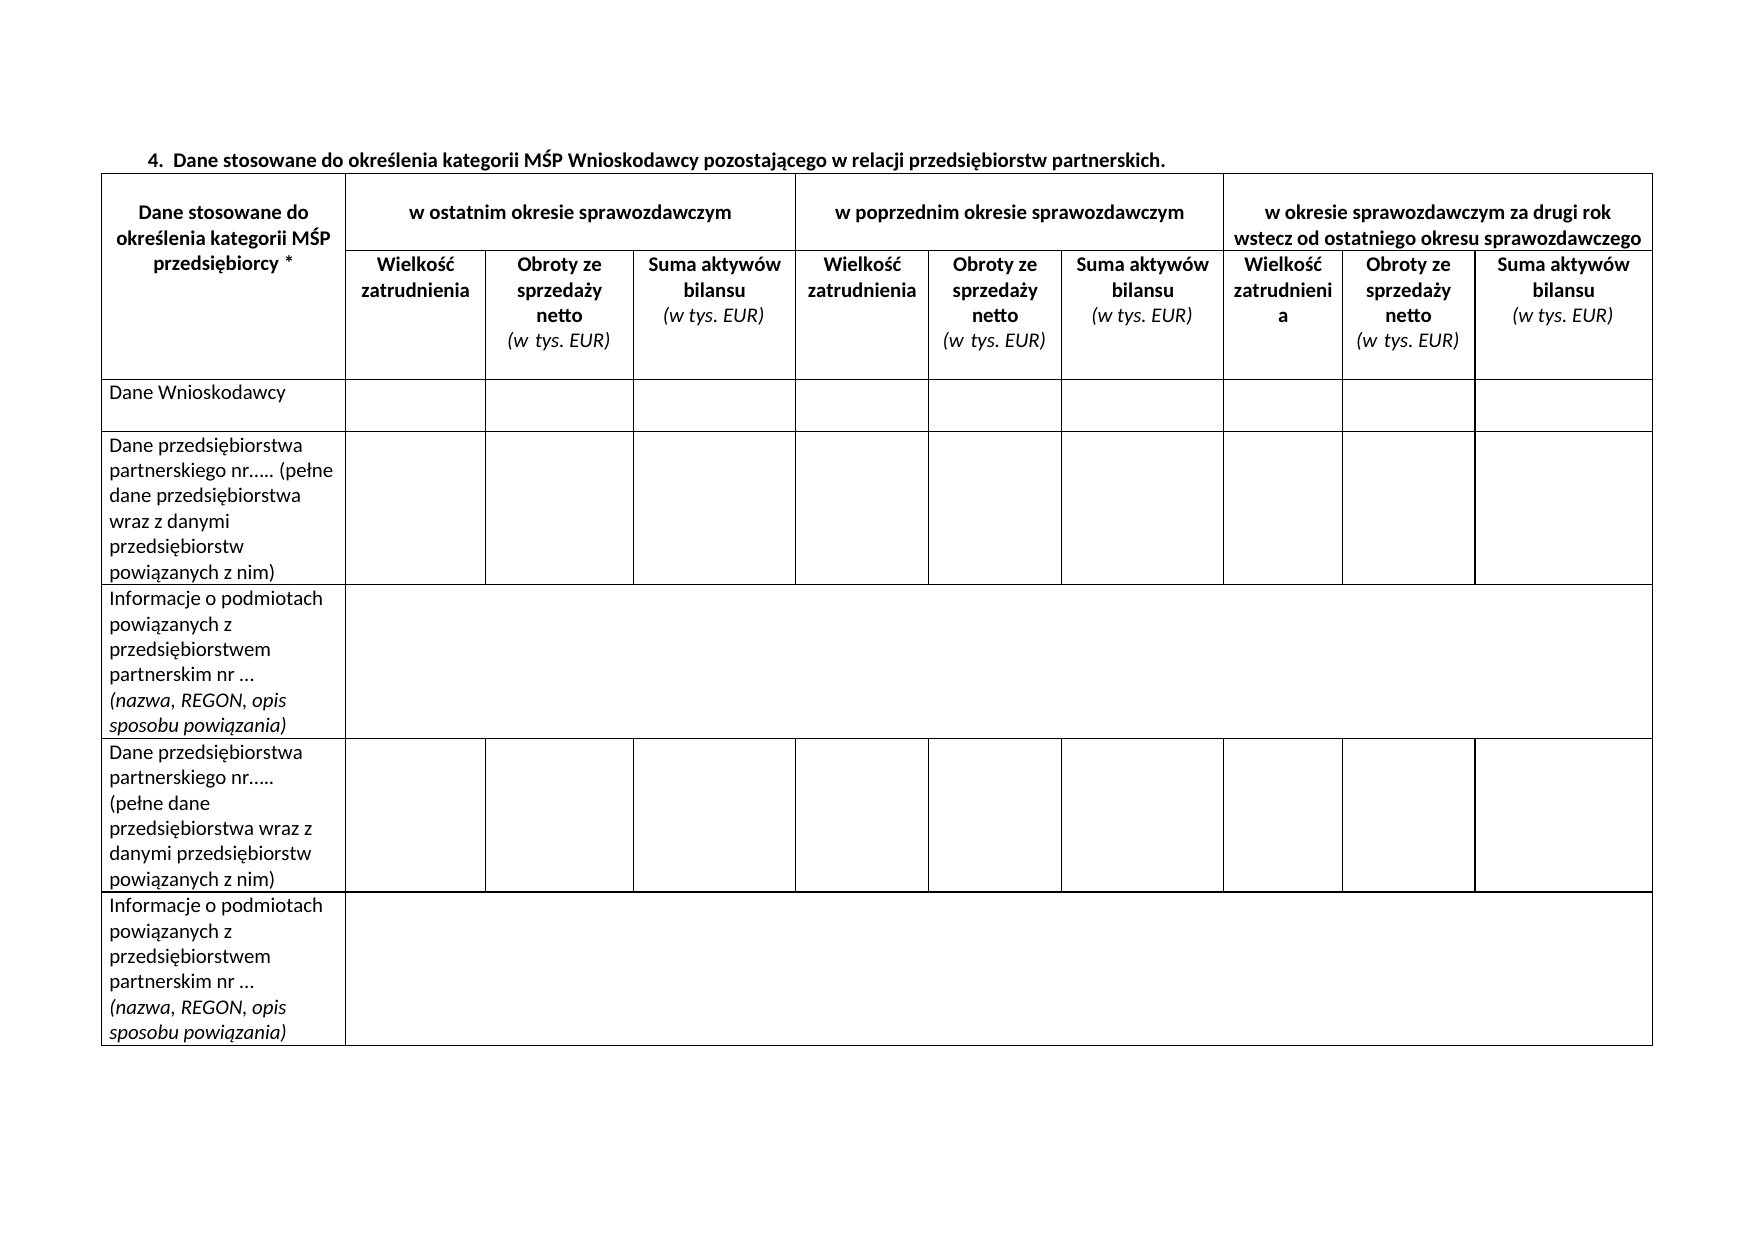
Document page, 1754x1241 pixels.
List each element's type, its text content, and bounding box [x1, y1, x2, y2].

table_header w okresie sprawozdawczym za drugi rok wstecz od ostatniego okresu sprawozdawczego [1224, 174, 1652, 250]
table_cell [1476, 380, 1652, 431]
table_cell Informacje o podmiotach powiązanych z przedsiębiorstwem partnerskim nr … (nazwa, REGON, opis sposobu powiązania) [102, 585, 345, 738]
table_cell [346, 893, 1652, 1045]
table_cell [634, 432, 795, 584]
table_cell [1062, 432, 1223, 584]
table_cell [486, 739, 633, 891]
table_cell Suma aktywów bilansu (w tys. EUR) [634, 251, 795, 378]
table_cell [1476, 739, 1652, 891]
table_cell [1343, 432, 1474, 584]
table_cell [634, 380, 795, 431]
table_cell Wielkość zatrudnienia [1224, 251, 1342, 378]
table_cell [346, 585, 1652, 738]
table_header Dane stosowane do określenia kategorii MŚP przedsiębiorcy * [102, 174, 345, 378]
table_cell [1062, 380, 1223, 431]
table_cell Obroty ze sprzedaży netto (w tys. EUR) [486, 251, 633, 378]
table_cell Obroty ze sprzedaży netto (w tys. EUR) [1343, 251, 1474, 378]
table_cell Informacje o podmiotach powiązanych z przedsiębiorstwem partnerskim nr … (nazwa, REGON, opis sposobu powiązania) [102, 893, 345, 1045]
table_cell Wielkość zatrudnienia [346, 251, 485, 378]
table_cell [929, 380, 1061, 431]
table_cell [796, 380, 928, 431]
table_cell [929, 432, 1061, 584]
table_cell [929, 739, 1061, 891]
table_cell [634, 739, 795, 891]
table_cell [796, 739, 928, 891]
table_cell [486, 380, 633, 431]
table_cell Dane Wnioskodawcy [102, 380, 345, 431]
table_cell [1224, 739, 1342, 891]
table_cell [1062, 739, 1223, 891]
table_cell Obroty ze sprzedaży netto (w tys. EUR) [929, 251, 1061, 378]
table_cell [1224, 380, 1342, 431]
table_cell [486, 432, 633, 584]
table_cell Wielkość zatrudnienia [796, 251, 928, 378]
table_cell [346, 739, 485, 891]
table_cell Dane przedsiębiorstwa partnerskiego nr….. (pełne dane przedsiębiorstwa wraz z danymi przedsiębiorstw powiązanych z nim) [102, 432, 345, 584]
table_header w poprzednim okresie sprawozdawczym [796, 174, 1223, 250]
table_cell [1343, 739, 1474, 891]
table_cell Suma aktywów bilansu (w tys. EUR) [1062, 251, 1223, 378]
table_cell [346, 380, 485, 431]
table_header w ostatnim okresie sprawozdawczym [346, 174, 795, 250]
table_cell [346, 432, 485, 584]
text 4. Dane stosowane do określenia kategorii MŚP Wnioskodawcy pozostającego w relacji przedsiębiorstw partnerskich. [148, 148, 1606, 173]
table_cell Suma aktywów bilansu (w tys. EUR) [1476, 251, 1652, 378]
table_cell [796, 432, 928, 584]
table_cell [1476, 432, 1652, 584]
table_cell [1224, 432, 1342, 584]
table_cell [1343, 380, 1474, 431]
table_cell Dane przedsiębiorstwa partnerskiego nr….. (pełne dane przedsiębiorstwa wraz z danymi przedsiębiorstw powiązanych z nim) [102, 739, 345, 891]
